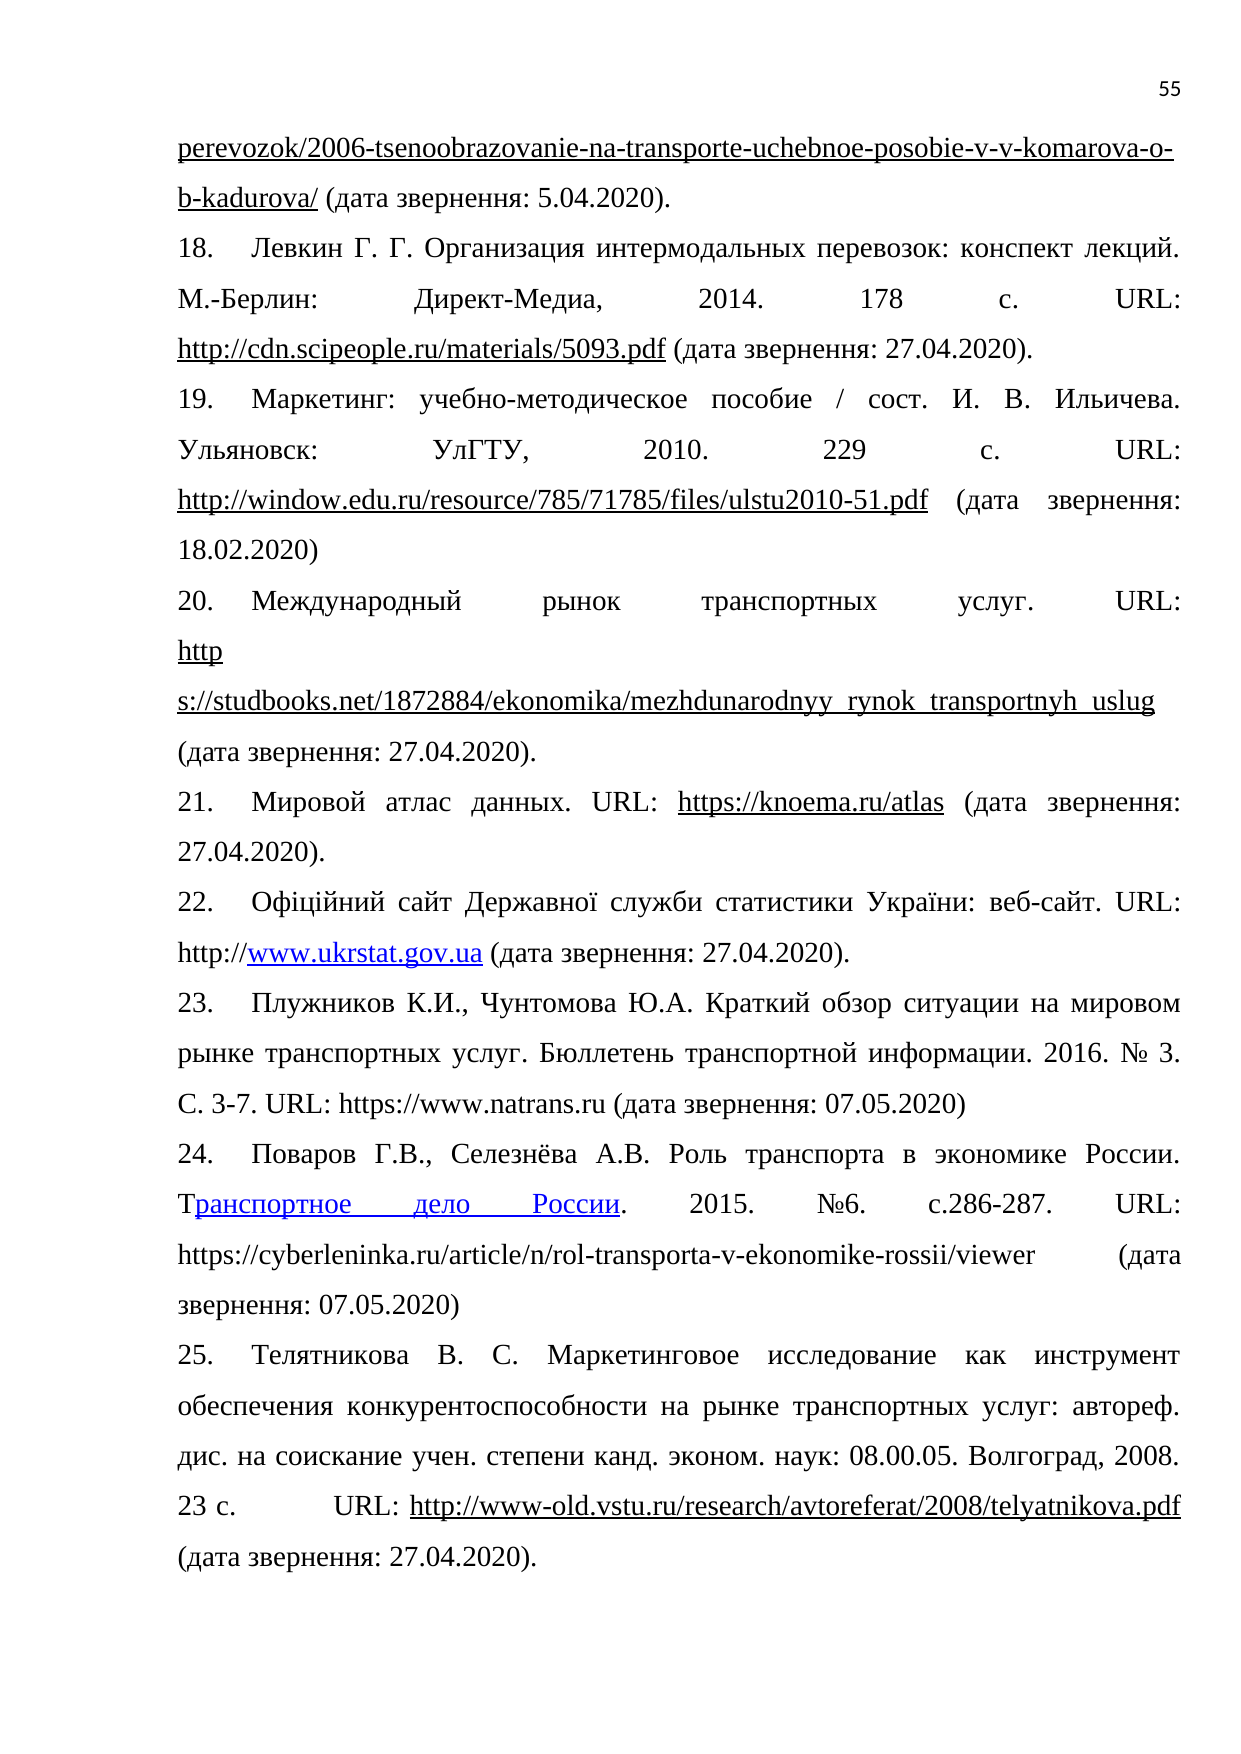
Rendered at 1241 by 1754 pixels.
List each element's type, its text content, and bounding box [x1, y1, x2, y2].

list Офіційний сайт Державної служби статистики України: веб-сайт. URL: http://www.ukrstat.gov.ua (дата звернення: 27.04.2020). [177, 884, 1181, 968]
list Поваров Г.В., Селезнёва А.В. Роль транспорта в экономике России. Транспортное дело России. 2015. №6. с.286-287. URL: https://cyberleninka.ru/article/n/rol-transporta-v-ekonomike-rossii/viewer (дата звернення: 07.05.2020) [177, 1136, 1181, 1321]
subtitle Международный рынок транспортных услуг. URL: https://studbooks.net/1872884/ekonomika/mezhdunarodnyy_rynok_transportnyh_uslug (дата звернення: 27.04.2020). [177, 583, 1181, 767]
list Мировой атлас данных. URL: https://knoema.ru/atlas (дата звернення: 27.04.2020). [177, 784, 1181, 868]
list Левкин Г. Г. Организация интермодальных перевозок: конспект лекций. М.-Берлин: Директ-Медиа, 2014. 178 с. URL: http://cdn.scipeople.ru/materials/5093.pdf (дата звернення: 27.04.2020). [177, 231, 1181, 365]
list Телятникова В. С. Маркетинговое исследование как инструмент обеспечения конкурентоспособности на рынке транспортных услуг: автореф. дис. на соискание учен. степени канд. эконом. наук: 08.00.05. Волгоград, 2008. 23 с. URL: http://www-old.vstu.ru/research/avtoreferat/2008/telyatnikova.pdf (дата звернення: 27.04.2020). [177, 1337, 1181, 1572]
list Маркетинг: учебно-методическое пособие / сост. И. В. Ильичева. Ульяновск: УлГТУ, 2010. 229 с. URL: http://window.edu.ru/resource/785/71785/files/ulstu2010-51.pdf (дата звернення: 18.02.2020) [177, 381, 1181, 566]
list Плужников К.И., Чунтомова Ю.А. Краткий обзор ситуации на мировом рынке транспортных услуг. Бюллетень транспортной информации. 2016. № 3. С. 3-7. URL: https://www.natrans.ru (дата звернення: 07.05.2020) [177, 985, 1181, 1119]
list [177, 130, 1181, 214]
